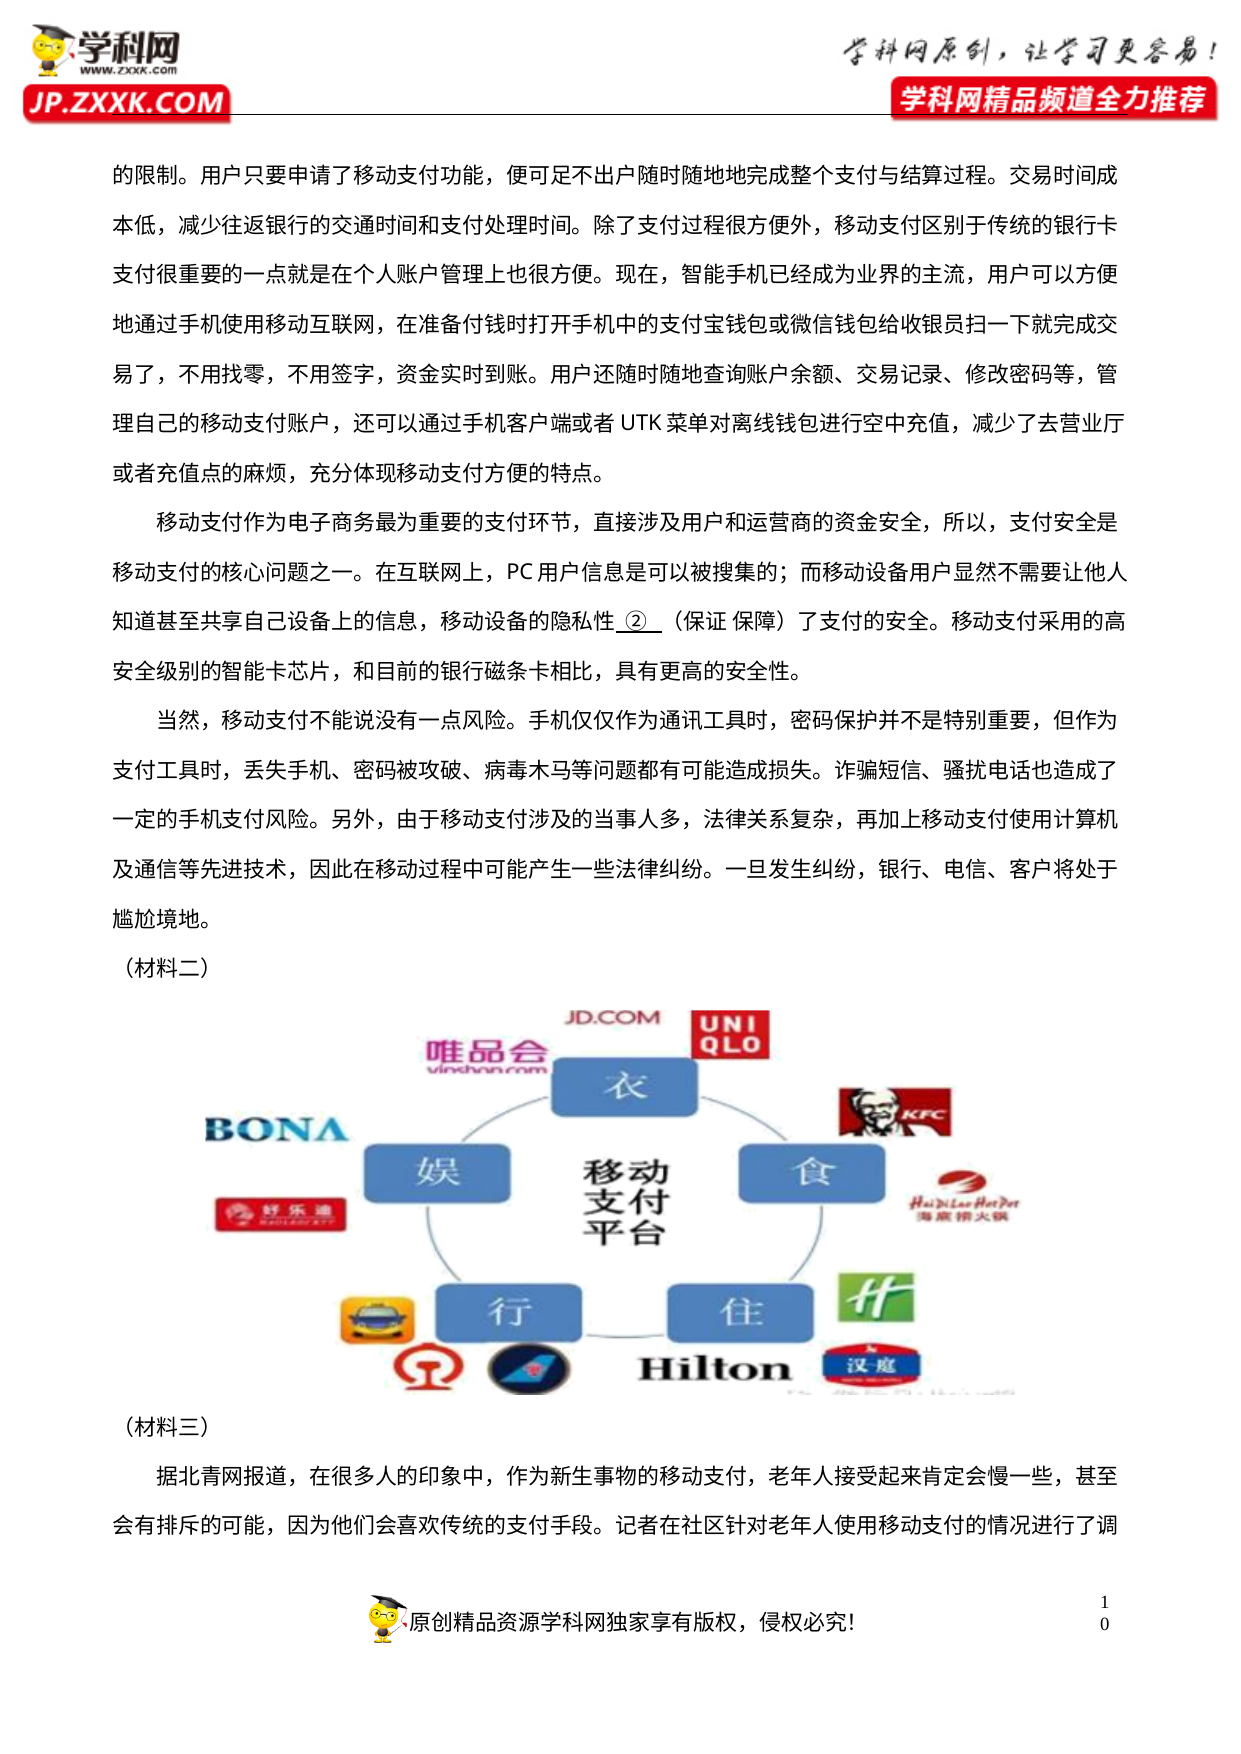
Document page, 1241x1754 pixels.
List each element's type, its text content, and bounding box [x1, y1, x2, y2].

text 当然，移动支付不能说没有一点风险。手机仅仅作为通讯工具时，密码保护并不是特别重要，但作为支付工具时，丢失手机、密码被攻破、病毒木马等问题都有可能造成损失。诈骗短信、骚扰电话也造成了一定的手机支付风险。另外，由于移动支付涉及的当事人多，法律关系复杂，再加上移动支付使用计算机及通信等先进技术，因此在移动过程中可能产生一些法律纠纷。一旦发生纠纷，银行、电信、客户将处于尴尬境地。 [112, 702, 1128, 934]
picture [0, 3, 1241, 144]
text （材料三） [112, 1409, 1128, 1442]
picture [205, 998, 1035, 1395]
text （材料二） [112, 950, 1128, 983]
picture [363, 1591, 409, 1645]
text 移动支付作为电子商务最为重要的支付环节，直接涉及用户和运营商的资金安全，所以，支付安全是移动支付的核心问题之一。在互联网上，PC用户信息是可以被搜集的；而移动设备用户显然不需要让他人知道甚至共享自己设备上的信息，移动设备的隐私性 ② （保证 保障）了支付的安全。移动支付采用的高安全级别的智能卡芯片，和目前的银行磁条卡相比，具有更高的安全性。 [112, 504, 1128, 686]
